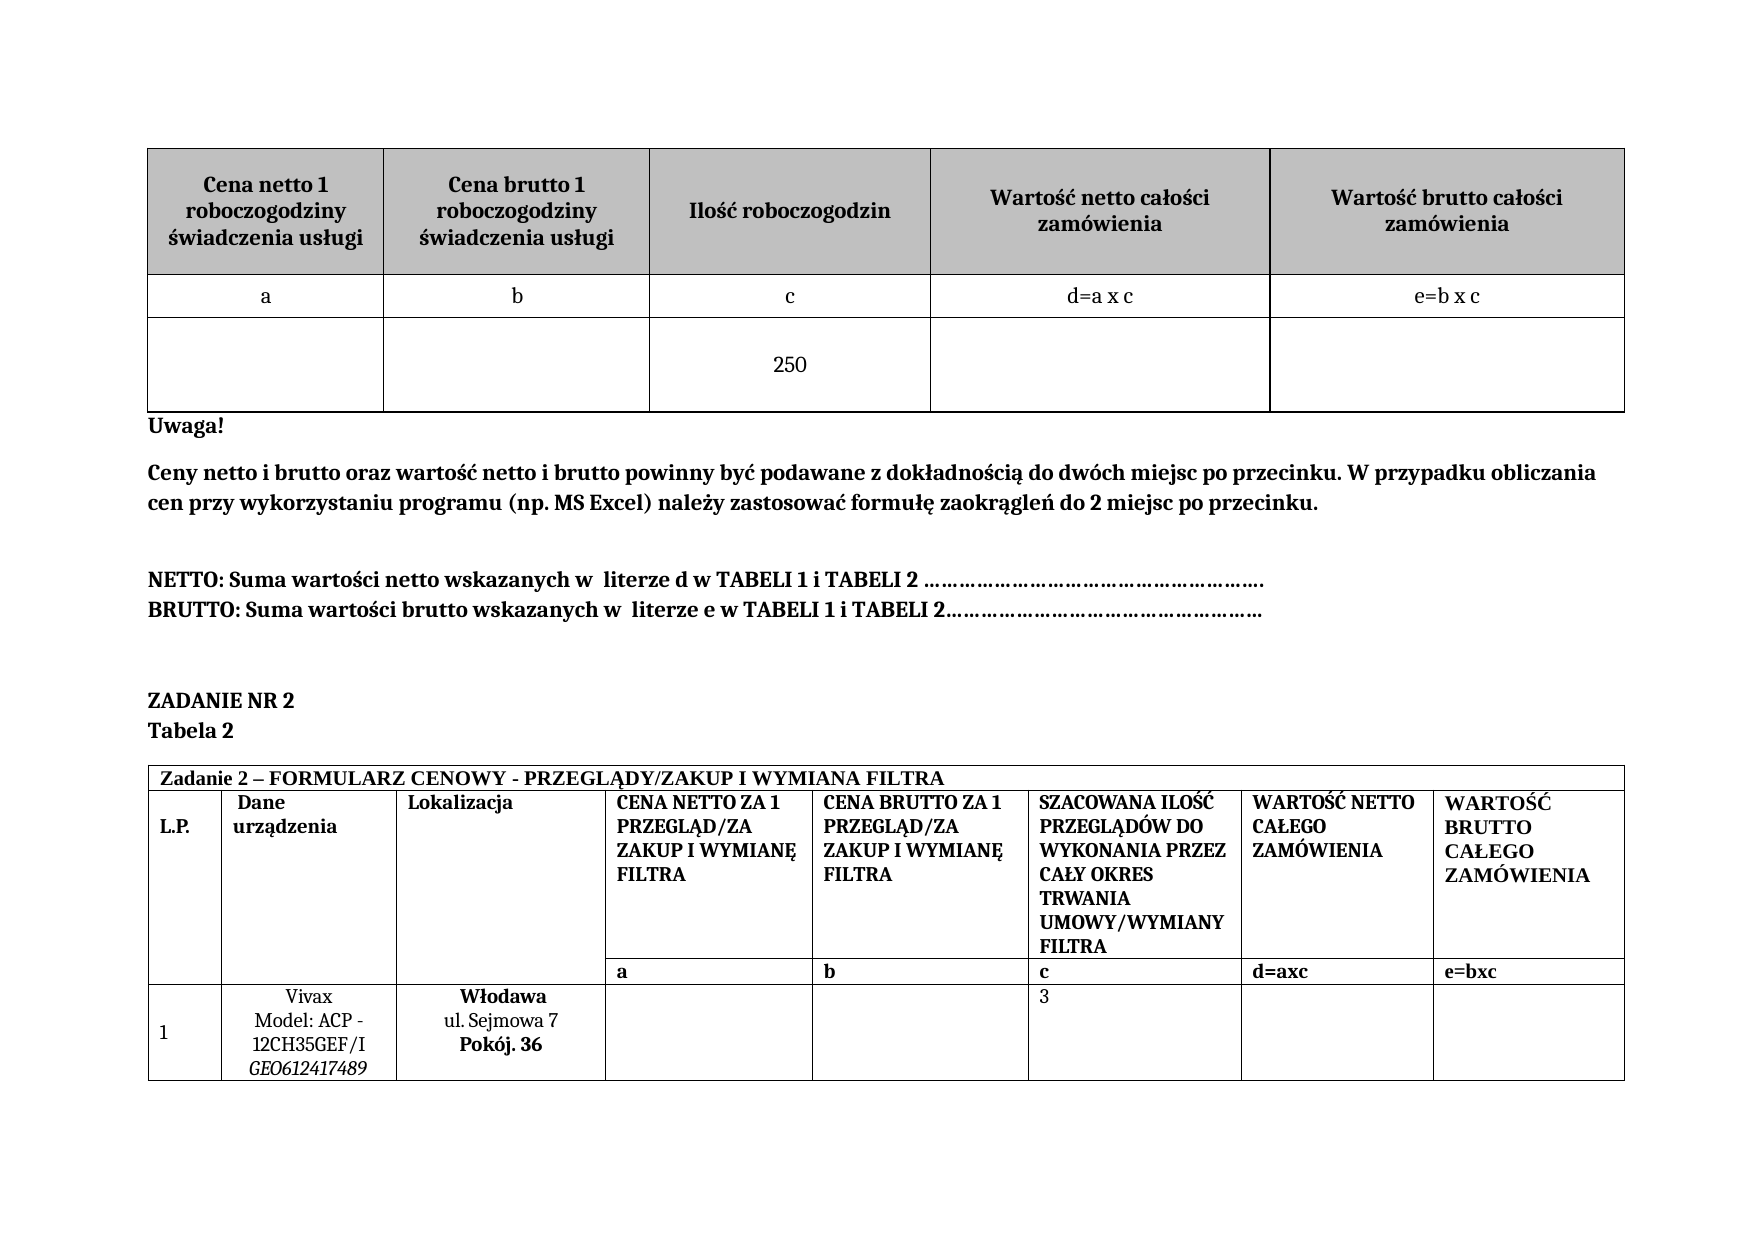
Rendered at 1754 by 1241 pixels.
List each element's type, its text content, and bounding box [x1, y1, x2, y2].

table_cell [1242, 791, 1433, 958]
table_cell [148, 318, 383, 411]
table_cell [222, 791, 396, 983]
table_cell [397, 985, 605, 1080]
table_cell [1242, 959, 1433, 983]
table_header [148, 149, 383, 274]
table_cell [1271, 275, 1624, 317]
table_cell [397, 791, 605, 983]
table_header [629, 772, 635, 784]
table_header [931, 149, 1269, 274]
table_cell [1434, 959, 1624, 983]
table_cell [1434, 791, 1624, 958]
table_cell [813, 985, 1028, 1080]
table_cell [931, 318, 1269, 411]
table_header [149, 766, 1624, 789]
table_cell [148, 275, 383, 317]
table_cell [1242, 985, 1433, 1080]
text Tabela 2 [148, 718, 1606, 744]
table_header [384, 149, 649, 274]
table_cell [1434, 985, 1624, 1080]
text Uwaga! [148, 413, 1606, 439]
text NETTO: Suma wartości netto wskazanych w literze d w TABELI 1 i TABELI 2 …………………………………………………. [148, 567, 1606, 593]
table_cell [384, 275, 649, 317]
text BRUTTO: Suma wartości brutto wskazanych w literze e w TABELI 1 i TABELI 2……………………………………………… [148, 597, 1606, 623]
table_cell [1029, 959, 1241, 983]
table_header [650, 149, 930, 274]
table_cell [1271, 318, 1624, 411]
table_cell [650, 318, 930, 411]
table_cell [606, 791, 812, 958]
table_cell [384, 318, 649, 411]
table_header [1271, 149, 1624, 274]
text ZADANIE NR 2 [148, 687, 1606, 714]
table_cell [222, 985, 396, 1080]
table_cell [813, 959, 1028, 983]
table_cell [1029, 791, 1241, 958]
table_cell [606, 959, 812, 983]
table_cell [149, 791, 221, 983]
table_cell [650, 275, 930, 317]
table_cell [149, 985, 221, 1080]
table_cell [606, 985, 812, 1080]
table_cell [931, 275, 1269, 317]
text Ceny netto i brutto oraz wartość netto i brutto powinny być podawane z dokładnością do dwóch miejsc po przecinku. W przypadku obliczania cen przy wykorzystaniu programu (np. MS Excel) należy zastosować formułę zaokrągleń do 2 miejsc po przecinku. [148, 459, 1606, 516]
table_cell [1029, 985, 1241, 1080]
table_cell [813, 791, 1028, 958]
